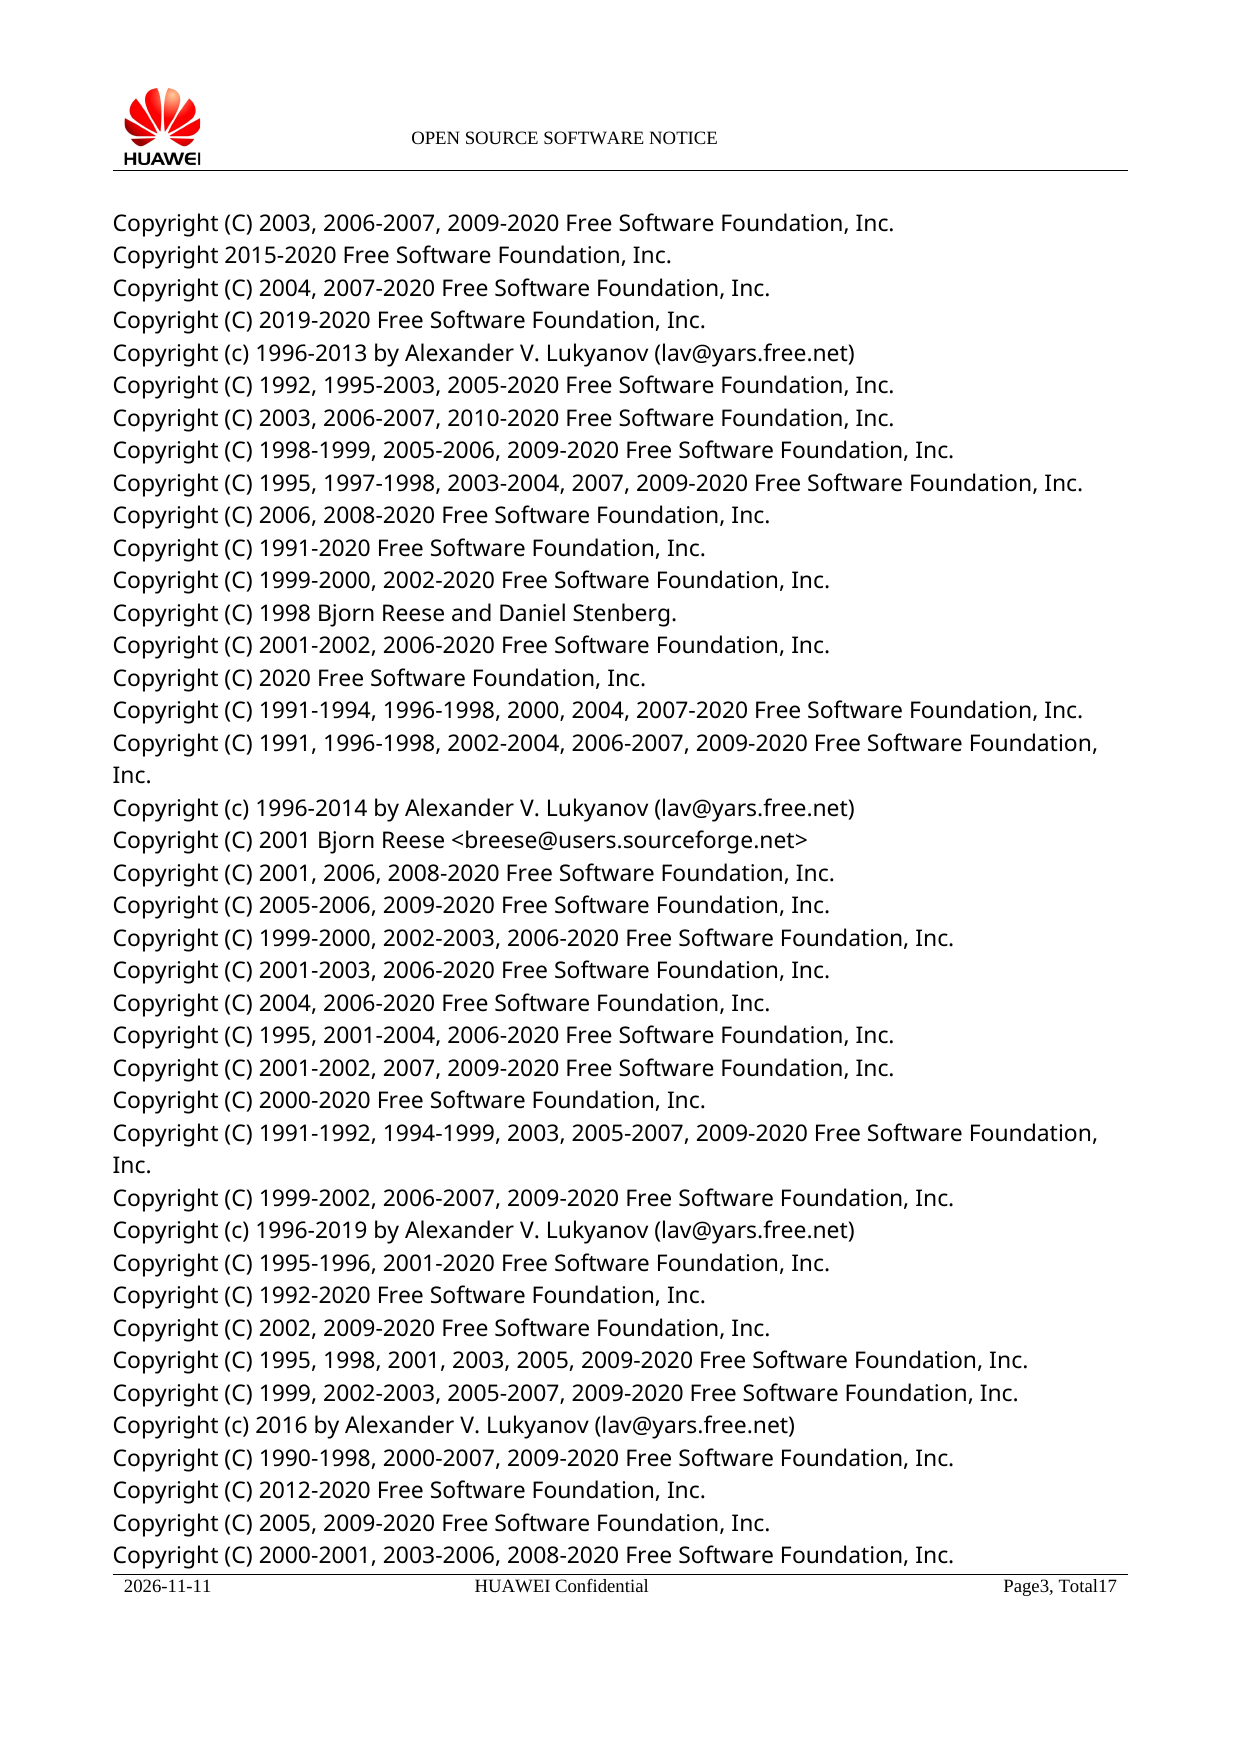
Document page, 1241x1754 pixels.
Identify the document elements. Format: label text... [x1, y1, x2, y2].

picture [124, 88, 201, 165]
